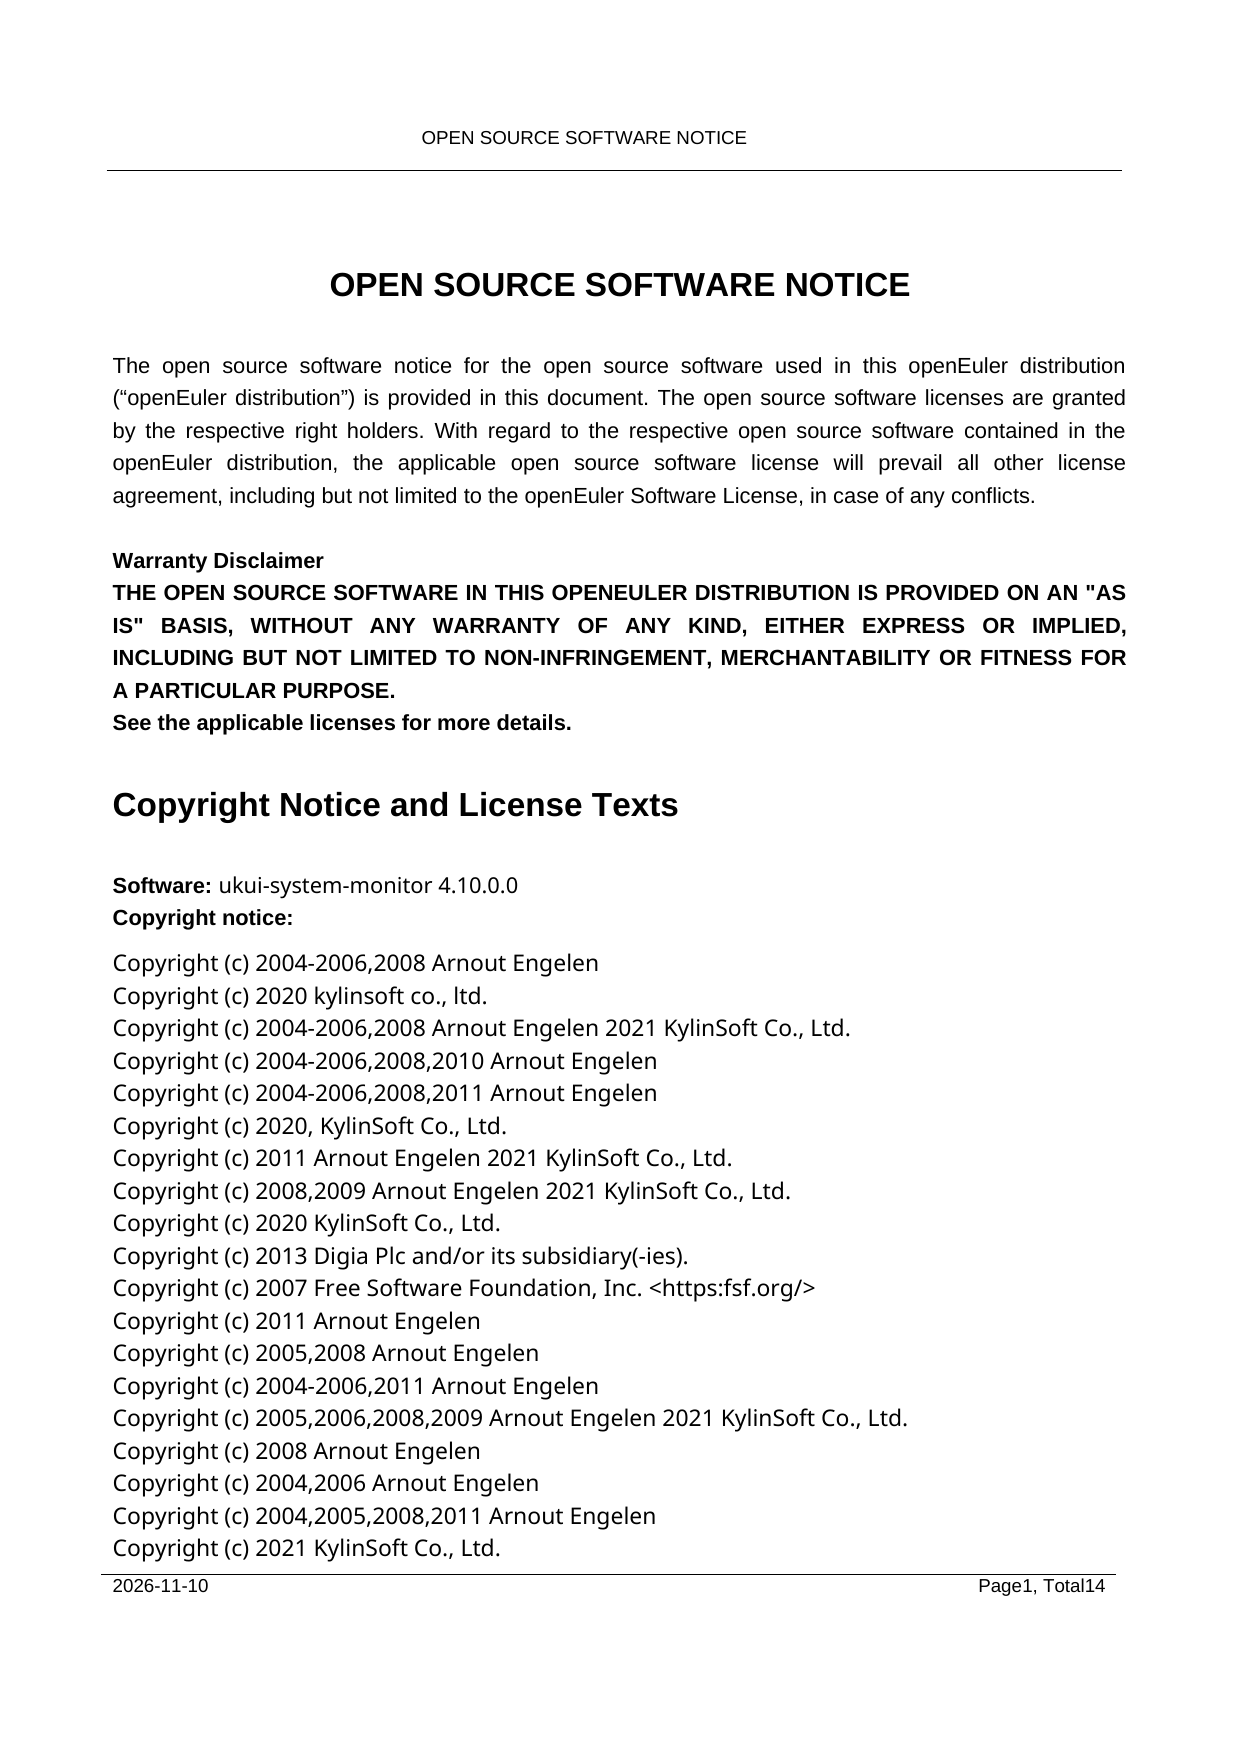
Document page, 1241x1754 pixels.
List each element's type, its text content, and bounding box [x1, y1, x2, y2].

text Copyright Notice and License Texts [112, 771, 1128, 836]
text Warranty Disclaimer [112, 544, 1128, 576]
title Software: ukui-system-monitor 4.10.0.0 [112, 869, 1128, 901]
text THE OPEN SOURCE SOFTWARE IN THIS OPENEULER DISTRIBUTION IS PROVIDED ON AN "AS IS" BASIS, WITHOUT ANY WARRANTY OF ANY KIND, EITHER EXPRESS OR IMPLIED, INCLUDING BUT NOT LIMITED TO NON-INFRINGEMENT, MERCHANTABILITY OR FITNESS FOR A PARTICULAR PURPOSE. See the applicable licenses for more details. [112, 576, 1128, 739]
text The open source software notice for the open source software used in this openEuler distribution (“openEuler distribution”) is provided in this document. The open source software licenses are granted by the respective right holders. With regard to the respective open source software contained in the openEuler distribution, the applicable open source software license will prevail all other license agreement, including but not limited to the openEuler Software License, in case of any conflicts. [112, 349, 1128, 511]
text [112, 947, 1128, 1564]
text OPEN SOURCE SOFTWARE NOTICE [112, 251, 1128, 316]
text Copyright notice: [112, 901, 1128, 934]
